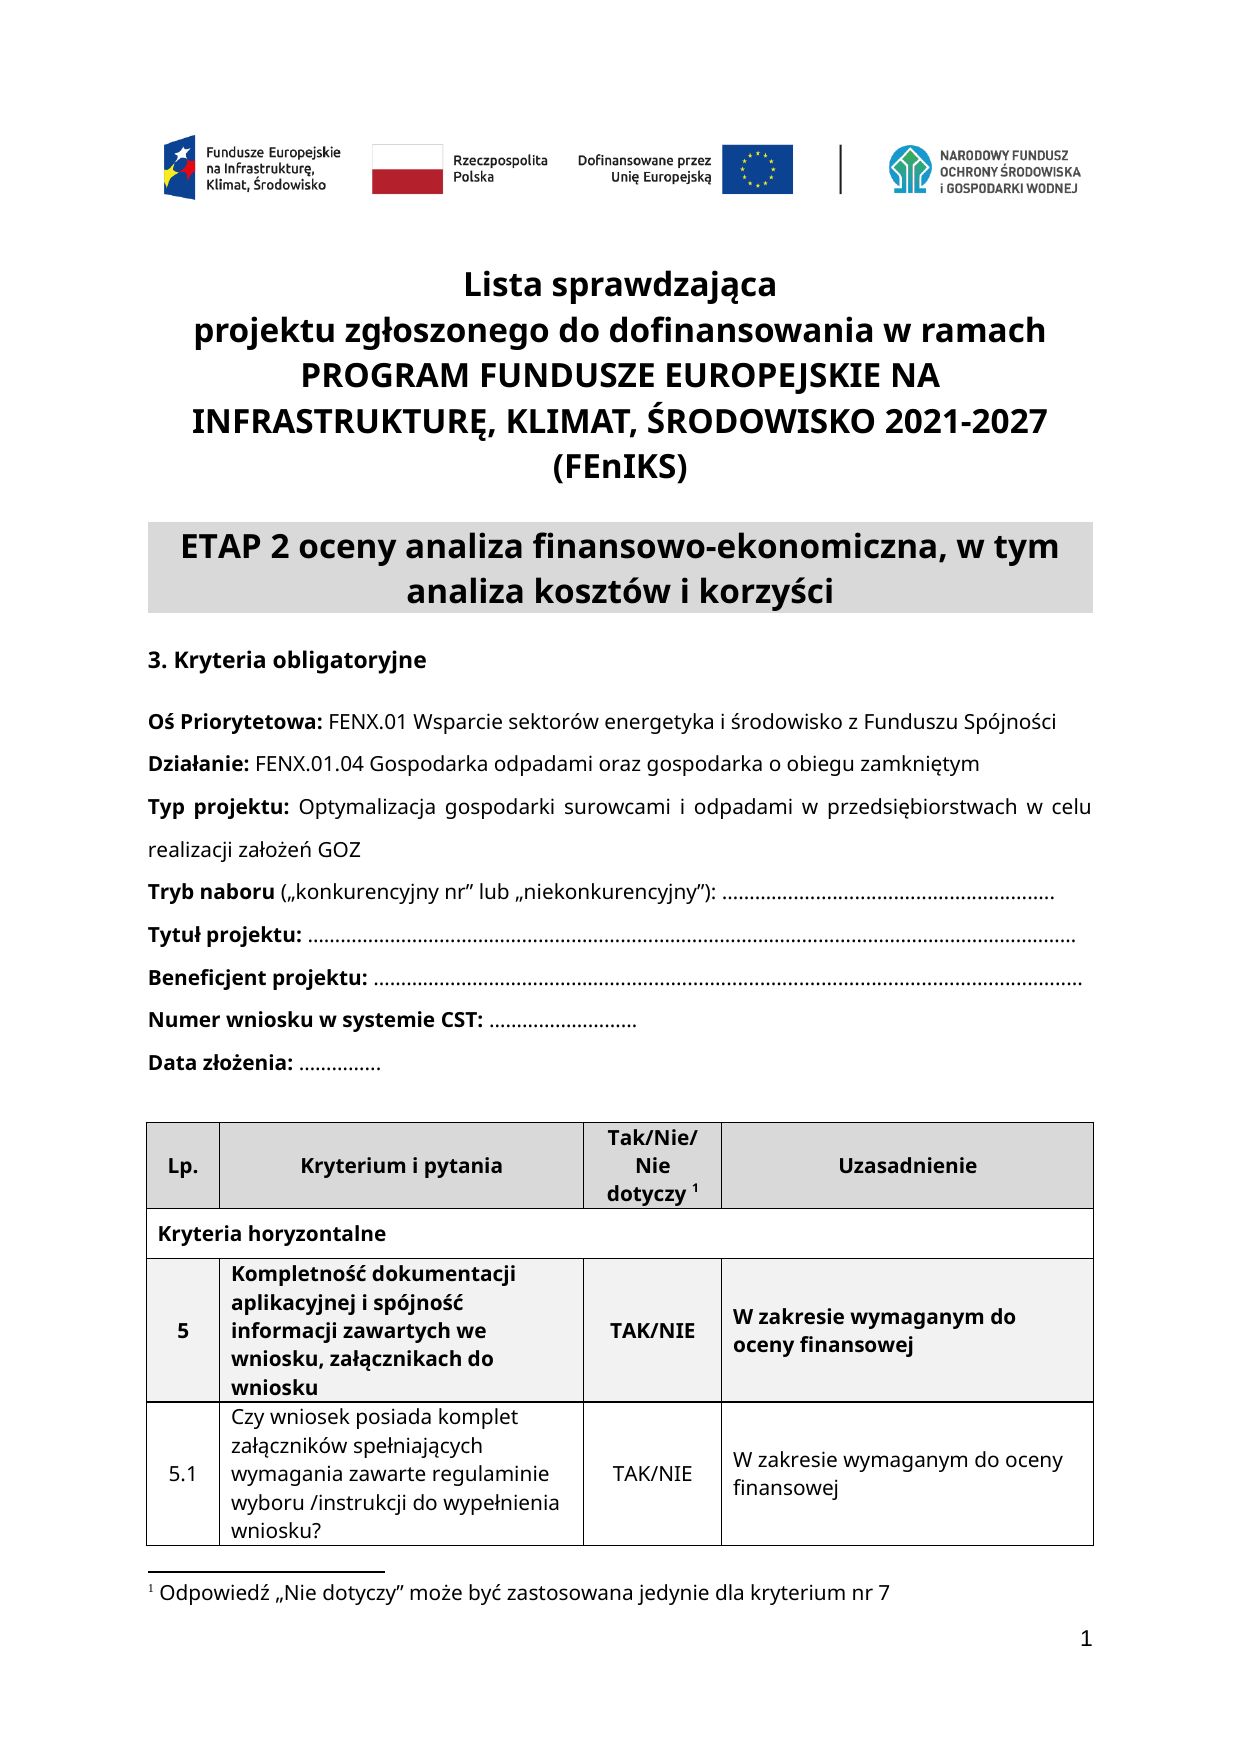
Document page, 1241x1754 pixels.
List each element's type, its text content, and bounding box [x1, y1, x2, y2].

table_cell TAK/NIE [584, 1259, 721, 1401]
text Lista sprawdzająca [148, 261, 1093, 307]
text projektu zgłoszonego do dofinansowania w ramach [148, 307, 1093, 352]
table_cell Kompletność dokumentacji aplikacyjnej i spójność informacji zawartych we wniosku, załącznikach do wniosku [220, 1259, 583, 1401]
table_cell 5.1 [147, 1403, 219, 1544]
text Typ projektu: Optymalizacja gospodarki surowcami i odpadami w przedsiębiorstwach w celu realizacji założeń GOZ [148, 792, 1093, 863]
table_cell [722, 1403, 1093, 1544]
table_header Lp. [147, 1123, 219, 1208]
text Data złożenia: …………... [148, 1048, 1093, 1076]
text Tytuł projektu: …………………………………………………………………………………………………………………..……… [148, 920, 1093, 948]
table_cell Kryteria horyzontalne [147, 1209, 1093, 1258]
text Beneficjent projektu: ………………………………………................................................................................... [148, 963, 1093, 991]
text 3. Kryteria obligatoryjne [148, 644, 1093, 676]
table_header Tak/Nie/Nie dotyczy [584, 1123, 721, 1208]
table_cell Czy wniosek posiada komplet załączników spełniających wymagania zawarte regulaminie wyboru /instrukcji do wypełnienia wniosku? [220, 1403, 583, 1544]
table_cell W zakresie wymaganym do oceny finansowej [722, 1259, 1093, 1401]
text ETAP 2 oceny analiza finansowo-ekonomiczna, w tym analiza kosztów i korzyści [148, 522, 1093, 613]
picture [147, 118, 1093, 216]
table_cell 5 [147, 1259, 219, 1401]
table_cell TAK/NIE [584, 1403, 721, 1544]
text Oś Priorytetowa: FENX.01 Wsparcie sektorów energetyka i środowisko z Funduszu Spójności [148, 707, 1093, 735]
text Numer wniosku w systemie CST: ……………………… [148, 1005, 1093, 1034]
text Działanie: FENX.01.04 Gospodarka odpadami oraz gospodarka o obiegu zamkniętym [148, 749, 1093, 778]
text PROGRAM FUNDUSZE EUROPEJSKIE NA INFRASTRUKTURĘ, KLIMAT, ŚRODOWISKO 2021-2027 (FEnIKS) [148, 352, 1093, 488]
table_header Uzasadnienie [722, 1123, 1093, 1208]
table_header Kryterium i pytania [220, 1123, 583, 1208]
text Tryb naboru („konkurencyjny nr” lub „niekonkurencyjny”): …………................................................ [148, 877, 1093, 906]
